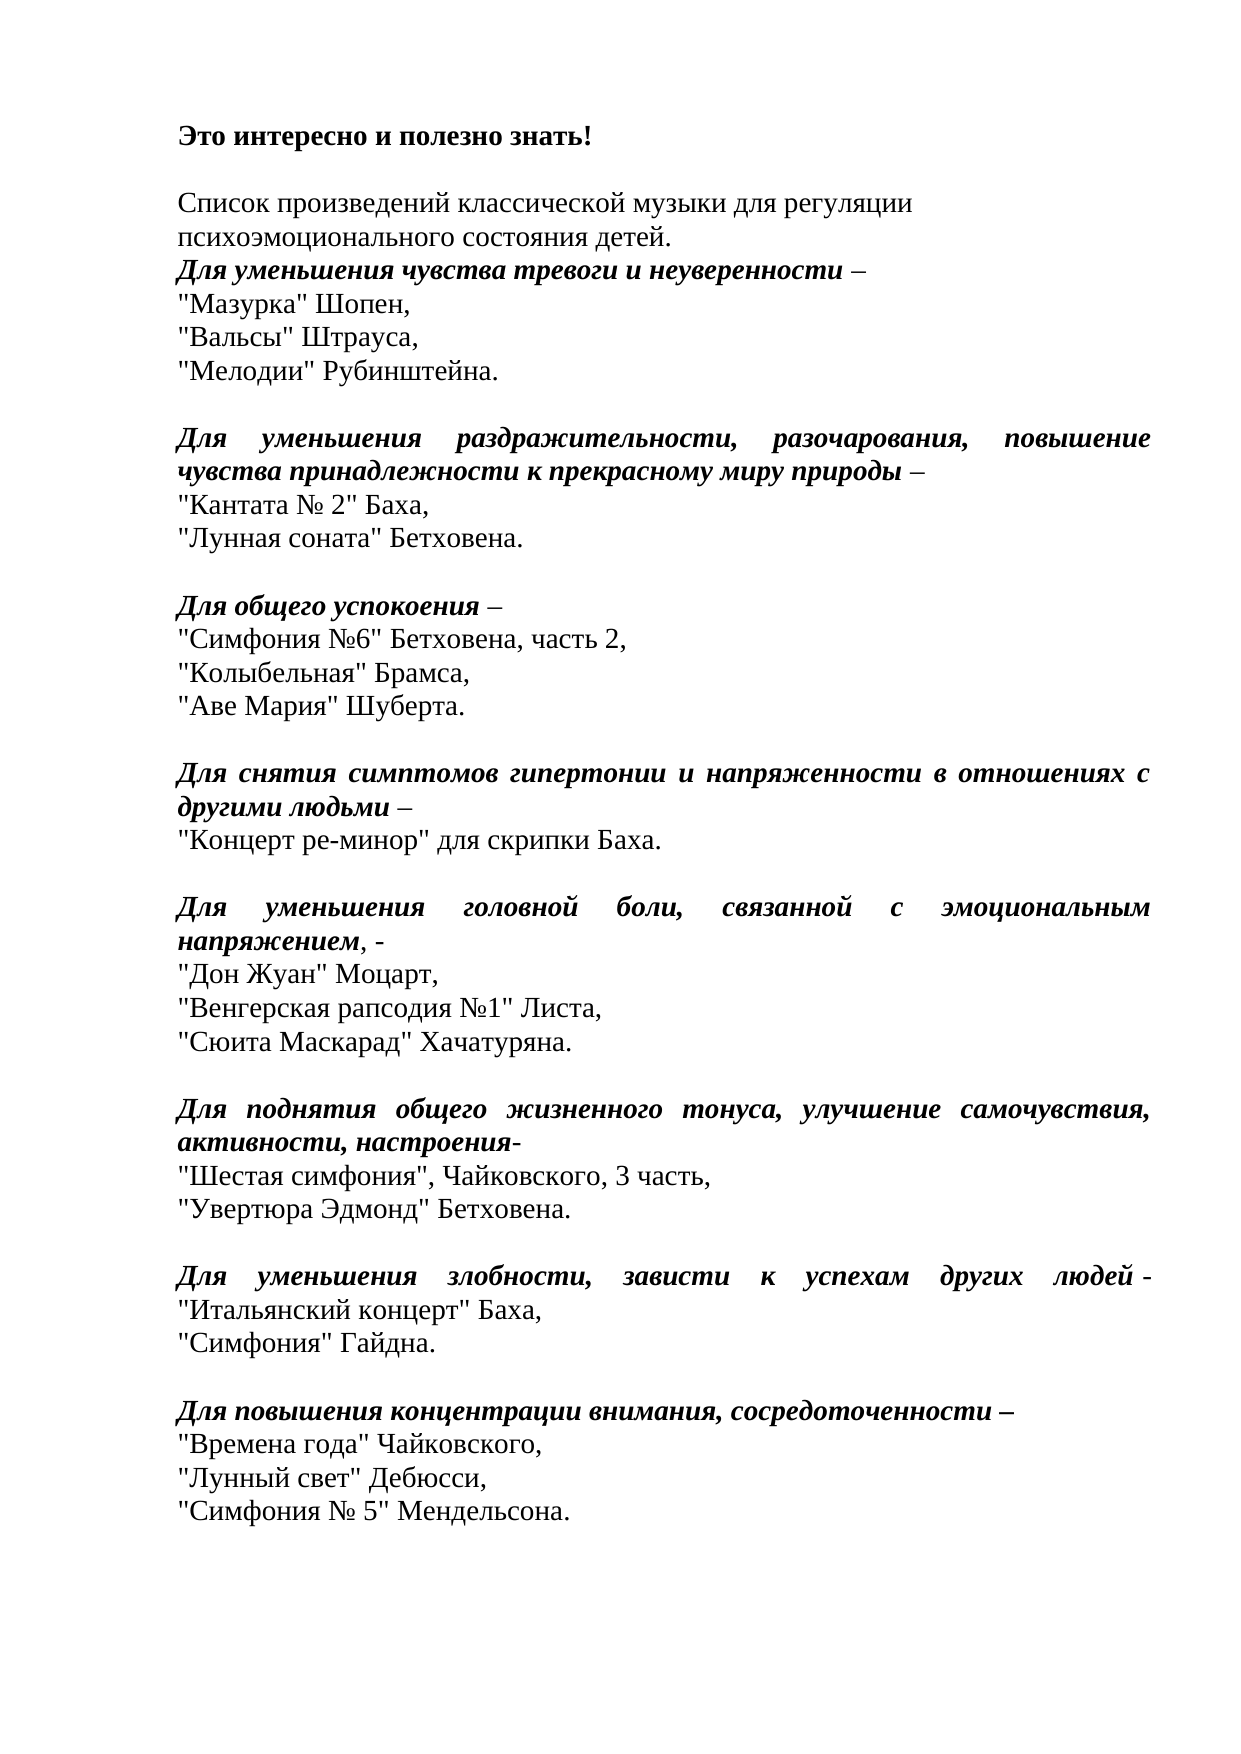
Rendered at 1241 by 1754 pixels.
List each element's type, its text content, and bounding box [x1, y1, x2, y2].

text "Мелодии" Рубинштейна. [177, 353, 1152, 386]
text Это интересно и полезно знать! [177, 118, 1152, 152]
text Для уменьшения злобности, зависти к успехам других людей - "Итальянский концерт" Баха, [177, 1258, 1152, 1326]
text Для снятия симптомов гипертонии и напряженности в отношениях с другими людьми – [177, 755, 1152, 822]
text "Увертюра Эдмонд" Бетховена. [177, 1191, 1152, 1225]
text "Кантата № 2" Баха, [177, 487, 1152, 521]
text Для поднятия общего жизненного тонуса, улучшение самочувствия, активности, настроения- [177, 1091, 1152, 1158]
text "Лунный свет" Дебюсси, [177, 1460, 1152, 1493]
text Для общего успокоения – [177, 588, 1152, 621]
text Список произведений классической музыки для регуляции психоэмоционального состояния детей. [177, 185, 1152, 252]
text "Колыбельная" Брамса, [177, 655, 1152, 688]
text Для уменьшения головной боли, связанной с эмоциональным напряжением, - [177, 889, 1152, 957]
text Для повышения концентрации внимания, сосредоточенности – [177, 1393, 1152, 1426]
text "Вальсы" Штрауса, [177, 319, 1152, 353]
text "Дон Жуан" Моцарт, [177, 957, 1152, 990]
text "Времена года" Чайковского, [177, 1426, 1152, 1460]
text Для уменьшения раздражительности, разочарования, повышение чувства принадлежности к прекрасному миру природы – [177, 420, 1152, 487]
text "Лунная соната" Бетховена. [177, 521, 1152, 554]
text "Сюита Маскарад" Хачатуряна. [177, 1024, 1152, 1057]
text "Венгерская рапсодия №1" Листа, [177, 990, 1152, 1024]
text "Мазурка" Шопен, [177, 286, 1152, 319]
text "Шестая симфония", Чайковского, 3 часть, [177, 1158, 1152, 1191]
text "Симфония" Гайдна. [177, 1326, 1152, 1359]
text "Симфония № 5" Мендельсона. [177, 1493, 1152, 1527]
text Для уменьшения чувства тревоги и неуверенности – [177, 252, 1152, 286]
text "Концерт ре-минор" для скрипки Баха. [177, 822, 1152, 856]
text "Аве Мария" Шуберта. [177, 688, 1152, 722]
text "Симфония №6" Бетховена, часть 2, [177, 621, 1152, 655]
